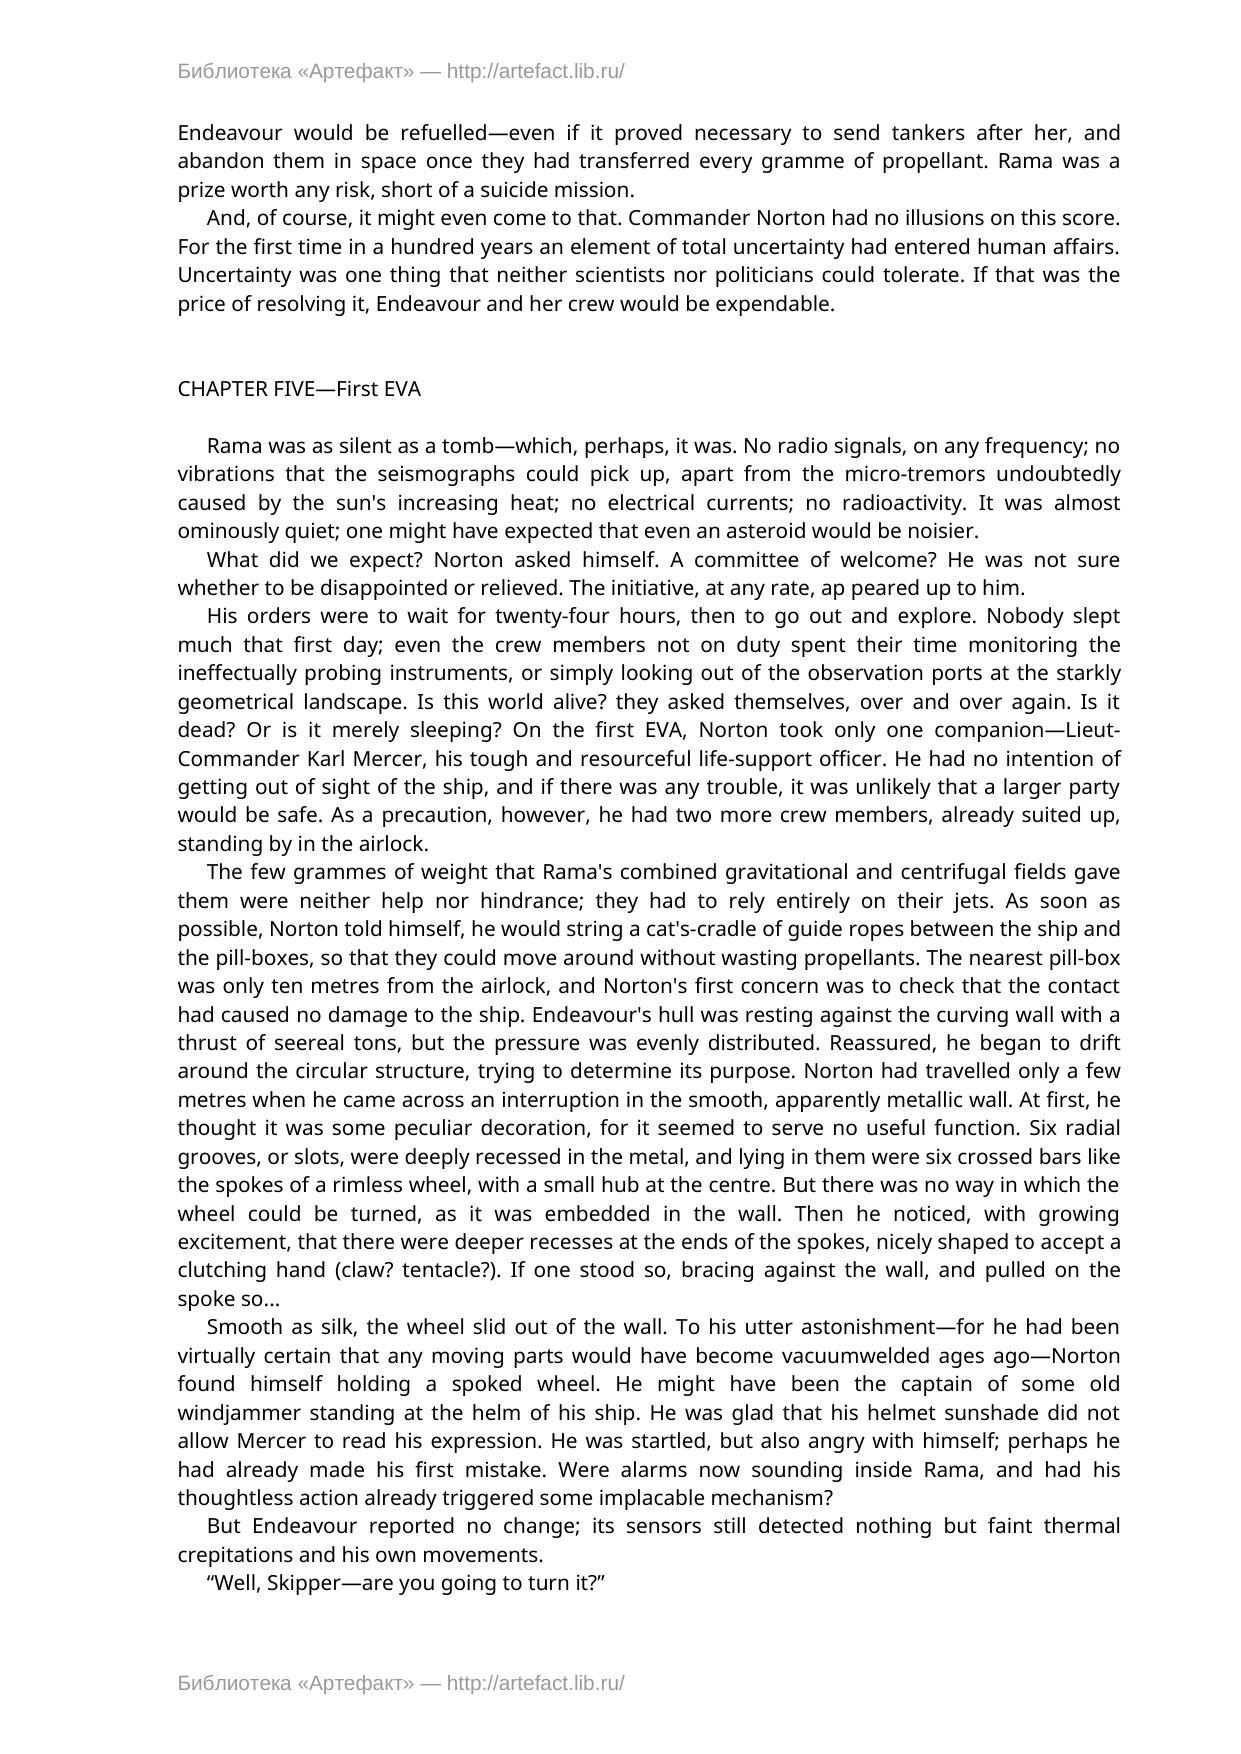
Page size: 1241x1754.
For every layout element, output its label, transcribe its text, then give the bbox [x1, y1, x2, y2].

text But Endeavour reported no change; its sensors still detected nothing but faint thermal crepitations and his own movements. [177, 1512, 1122, 1568]
text CHAPTER FIVE—First EVA [177, 374, 1122, 402]
text His orders were to wait for twenty-four hours, then to go out and explore. Nobody slept much that first day; even the crew members not on duty spent their time monitoring the ineffectually probing instruments, or simply looking out of the observation ports at the starkly geometrical landscape. Is this world alive? they asked themselves, over and over again. Is it dead? Or is it merely sleeping? On the first EVA, Norton took only one companion—Lieut-Commander Karl Mercer, his tough and resourceful life-support officer. He had no intention of getting out of sight of the ship, and if there was any trouble, it was unlikely that a larger party would be safe. As a precaution, however, he had two more crew members, already suited up, standing by in the airlock. [177, 602, 1122, 857]
text Smooth as silk, the wheel slid out of the wall. To his utter astonishment—for he had been virtually certain that any moving parts would have become vacuumwelded ages ago—Norton found himself holding a spoked wheel. He might have been the captain of some old windjammer standing at the helm of his ship. He was glad that his helmet sunshade did not allow Mercer to read his expression. He was startled, but also angry with himself; perhaps he had already made his first mistake. Were alarms now sounding inside Rama, and had his thoughtless action already triggered some implacable mechanism? [177, 1312, 1122, 1512]
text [177, 118, 1122, 203]
text “Well, Skipper—are you going to turn it?” [177, 1568, 1122, 1597]
text What did we expect? Norton asked himself. A committee of welcome? He was not sure whether to be disappointed or relieved. The initiative, at any rate, ap peared up to him. [177, 545, 1122, 602]
text Rama was as silent as a tomb—which, perhaps, it was. No radio signals, on any frequency; no vibrations that the seismographs could pick up, apart from the micro-tremors undoubtedly caused by the sun's increasing heat; no electrical currents; no radioactivity. It was almost ominously quiet; one might have expected that even an asteroid would be noisier. [177, 431, 1122, 545]
text And, of course, it might even come to that. Commander Norton had no illusions on this score. For the first time in a hundred years an element of total uncertainty had entered human affairs. Uncertainty was one thing that neither scientists nor politicians could tolerate. If that was the price of resolving it, Endeavour and her crew would be expendable. [177, 203, 1122, 317]
text The few grammes of weight that Rama's combined gravitational and centrifugal fields gave them were neither help nor hindrance; they had to rely entirely on their jets. As soon as possible, Norton told himself, he would string a cat's-cradle of guide ropes between the ship and the pill-boxes, so that they could move around without wasting propellants. The nearest pill-box was only ten metres from the airlock, and Norton's first concern was to check that the contact had caused no damage to the ship. Endeavour's hull was resting against the curving wall with a thrust of seereal tons, but the pressure was evenly distributed. Reassured, he began to drift around the circular structure, trying to determine its purpose. Norton had travelled only a few metres when he came across an interruption in the smooth, apparently metallic wall. At first, he thought it was some peculiar decoration, for it seemed to serve no useful function. Six radial grooves, or slots, were deeply recessed in the metal, and lying in them were six crossed bars like the spokes of a rimless wheel, with a small hub at the centre. But there was no way in which the wheel could be turned, as it was embedded in the wall. Then he noticed, with growing excitement, that there were deeper recesses at the ends of the spokes, nicely shaped to accept a clutching hand (claw? tentacle?). If one stood so, bracing against the wall, and pulled on the spoke so... [177, 857, 1122, 1312]
